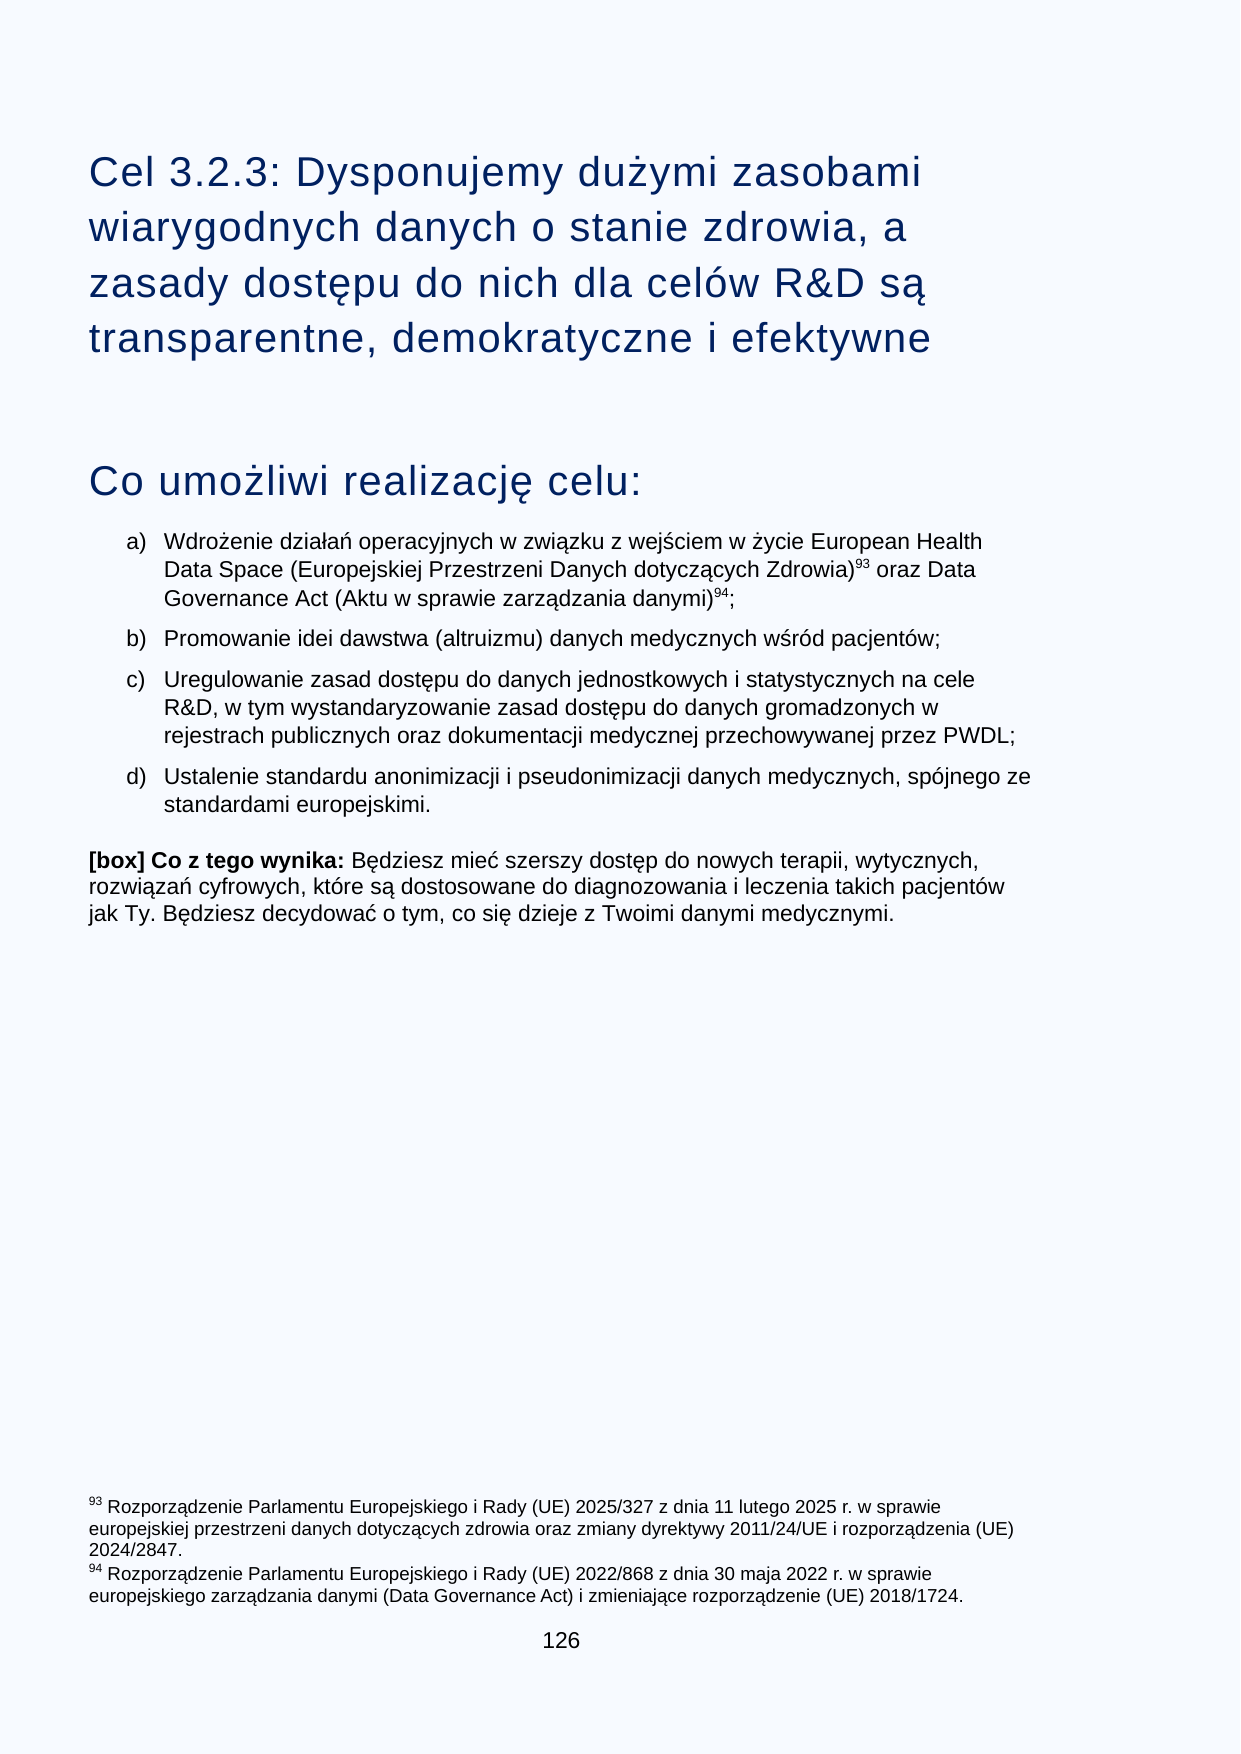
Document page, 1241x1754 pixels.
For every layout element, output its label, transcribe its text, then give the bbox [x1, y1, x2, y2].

list Wdrożenie działań operacyjnych w związku z wejściem w życie European Health Data Space (Europejskiej Przestrzeni Danych dotyczących Zdrowia) oraz Data Governance Act (Aktu w sprawie zarządzania danymi); [126, 528, 1033, 611]
subtitle Co umożliwi realizację celu: [89, 457, 1033, 504]
list Uregulowanie zasad dostępu do danych jednostkowych i statystycznych na cele R&D, w tym wystandaryzowanie zasad dostępu do danych gromadzonych w rejestrach publicznych oraz dokumentacji medycznej przechowywanej przez PWDL; [126, 666, 1033, 748]
list Ustalenie standardu anonimizacji i pseudonimizacji danych medycznych, spójnego ze standardami europejskimi. [126, 763, 1033, 817]
subtitle Cel 3.2.3: Dysponujemy dużymi zasobami wiarygodnych danych o stanie zdrowia, a zasady dostępu do nich dla celów R&D są transparentne, demokratyczne i efektywne [89, 148, 1033, 361]
list Promowanie idei dawstwa (altruizmu) danych medycznych wśród pacjentów; [126, 625, 1033, 652]
text [box] Co z tego wynika: Będziesz mieć szerszy dostęp do nowych terapii, wytycznych, rozwiązań cyfrowych, które są dostosowane do diagnozowania i leczenia takich pacjentów jak Ty. Będziesz decydować o tym, co się dzieje z Twoimi danymi medycznymi. [89, 847, 1033, 926]
